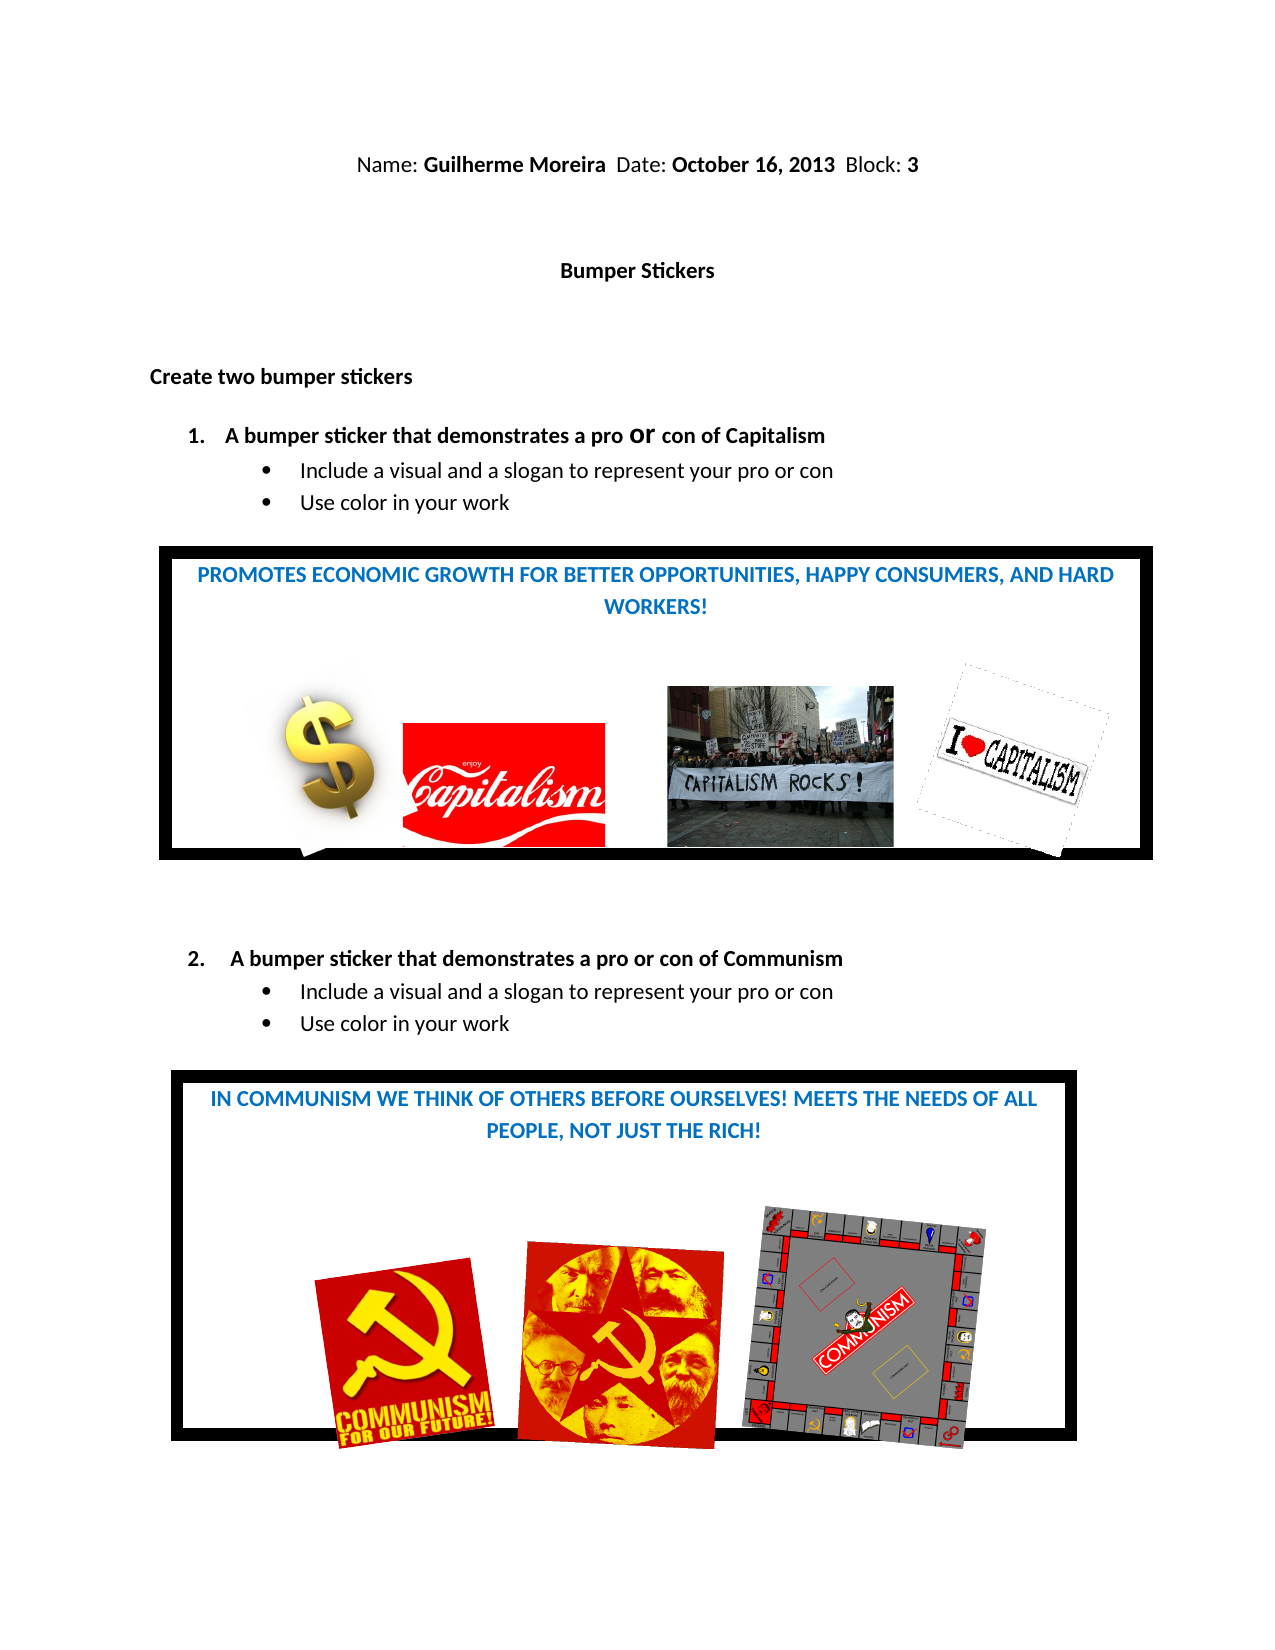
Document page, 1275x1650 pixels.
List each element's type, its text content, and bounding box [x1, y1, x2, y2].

list Use color in your work [262, 1009, 1125, 1037]
picture [667, 686, 894, 847]
text Name: Guilherme Moreira Date: October 16, 2013 Block: 3 [150, 150, 1125, 178]
picture [742, 1207, 986, 1449]
picture [243, 658, 605, 856]
picture [915, 664, 1109, 857]
picture [315, 1258, 494, 1448]
list A bumper sticker that demonstrates a pro or con of Capitalism [187, 415, 1125, 451]
list Use color in your work [262, 488, 1125, 516]
list Include a visual and a slogan to represent your pro or con [262, 977, 1125, 1005]
text Create two bumper stickers [150, 362, 1125, 390]
picture [517, 1242, 724, 1449]
text Bumper Stickers [150, 256, 1125, 284]
list Include a visual and a slogan to represent your pro or con [262, 456, 1125, 484]
list A bumper sticker that demonstrates a pro or con of Communism [187, 944, 1125, 973]
